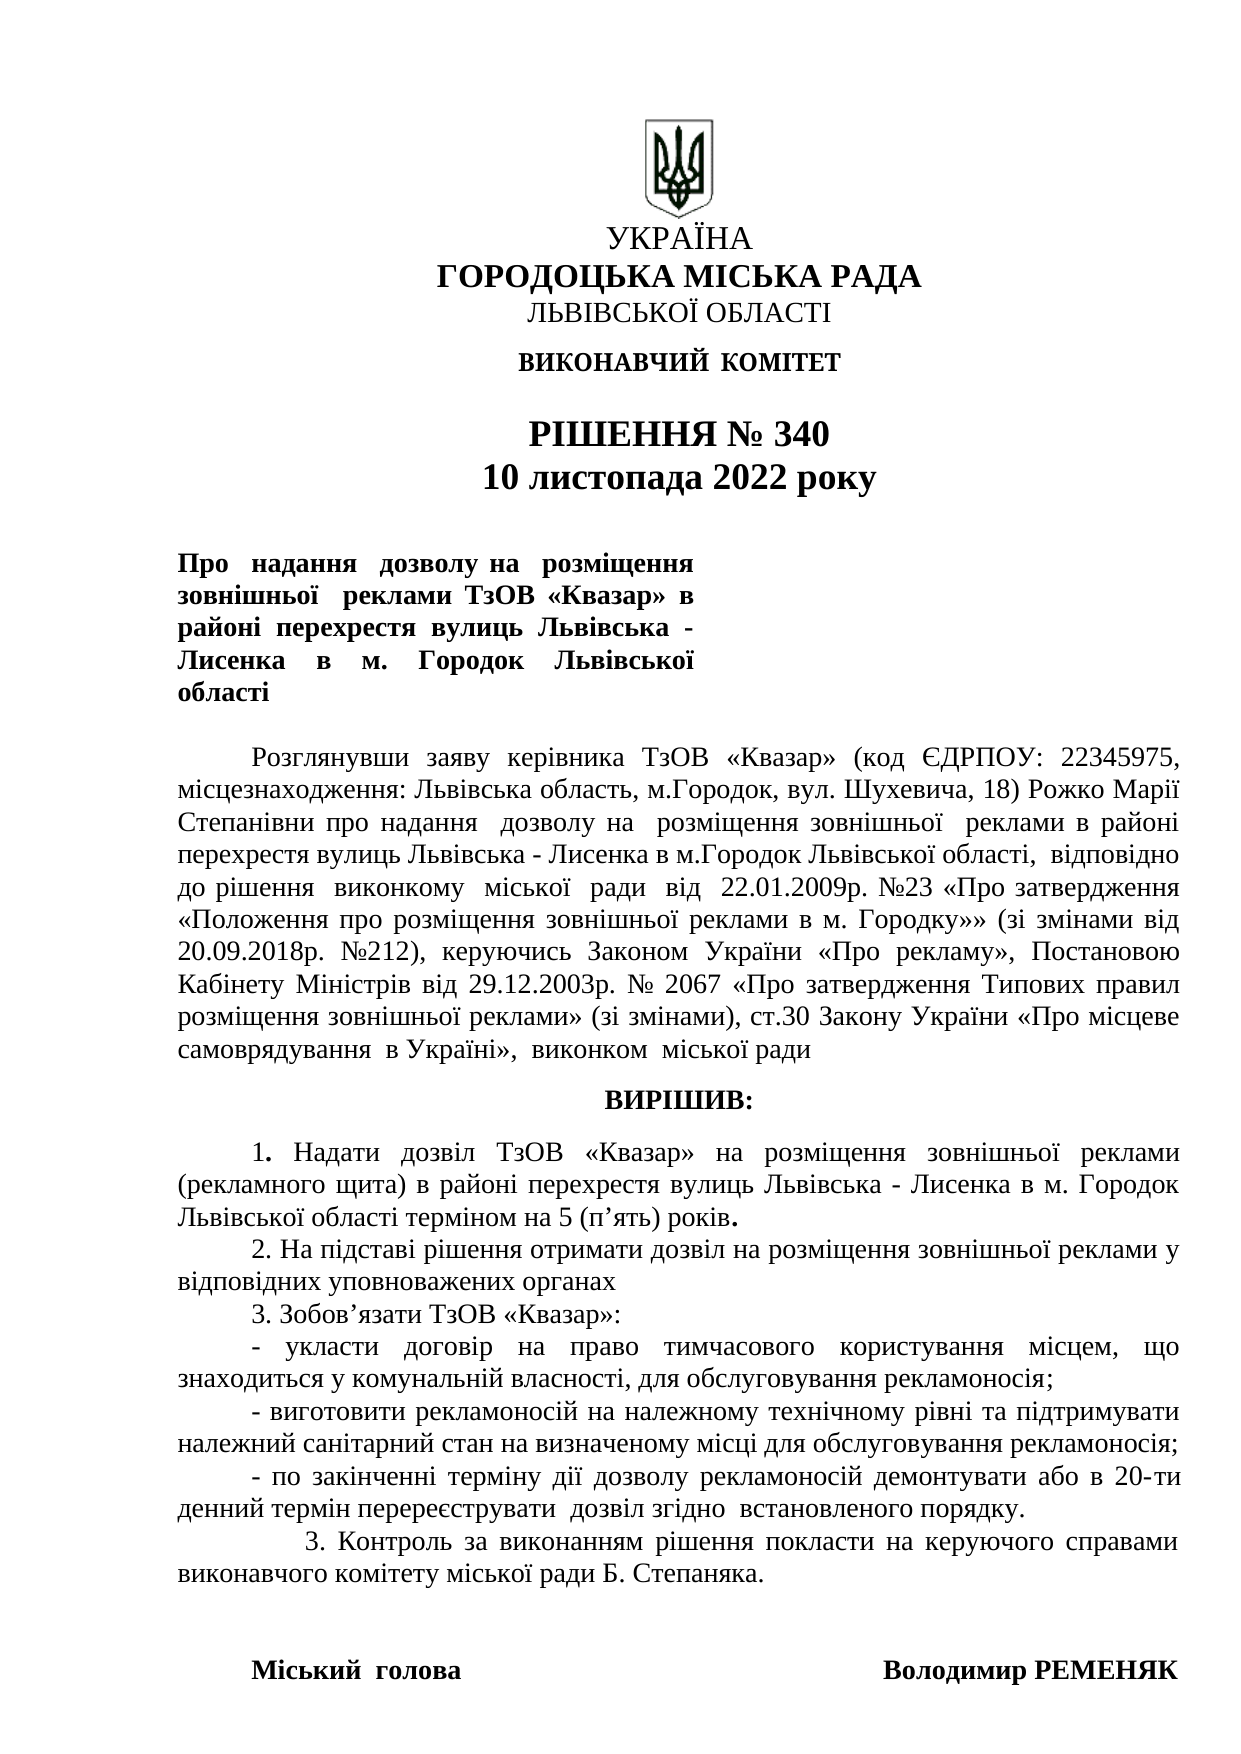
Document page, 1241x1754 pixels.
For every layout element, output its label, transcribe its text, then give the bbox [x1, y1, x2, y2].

text 2. На підставі рішення отримати дозвіл на розміщення зовнішньої реклами у відповідних уповноважених органах [177, 1232, 1181, 1297]
text - по закінченні терміну дії дозволу рекламоносій демонтувати або в 20-ти денний термін перереєструвати дозвіл згідно встановленого порядку. [177, 1459, 1181, 1523]
text Про надання дозволу на розміщення зовнішньої реклами ТзОВ «Квазар» в районі перехрестя вулиць Львівська - Лисенка в м. Городок Львівської області [177, 546, 694, 708]
text Міський голова Володимир РЕМЕНЯК [177, 1653, 1181, 1686]
picture [644, 118, 715, 219]
text УКРАЇНА [177, 218, 1181, 257]
text Розглянувши заяву керівника ТзОВ «Квазар» (код ЄДРПОУ: 22345975, місцезнаходження: Львівська область, м.Городок, вул. Шухевича, 18) Рожко Марії Степанівни про надання дозволу на розміщення зовнішньої реклами в районі перехрестя вулиць Львівська - Лисенка в м.Городок Львівської області, відповідно до рішення виконкому міської ради від 22.01.2009р. №23 «Про затвердження «Положення про розміщення зовнішньої реклами в м. Городку»» (зі змінами від 20.09.2018р. №212), керуючись Законом України «Про рекламу», Постановою Кабінету Міністрів від 29.12.2003р. № 2067 «Про затвердження Типових правил розміщення зовнішньої реклами» (зі змінами), ст.30 Закону України «Про місцеве самоврядування в Україні», виконком міської ради [177, 740, 1181, 1064]
text - виготовити рекламоносій на належному технічному рівні та підтримувати належний санітарний стан на визначеному місці для обслуговування рекламоносія; [177, 1394, 1181, 1459]
text 10 листопада 2022 року [177, 455, 1181, 498]
subtitle ВИКОНАВЧИЙ КОМІТЕТ [177, 349, 1181, 378]
text ГОРОДОЦЬКА МІСЬКА РАДА [177, 257, 1181, 295]
text 3. Контроль за виконанням рішення покласти на керуючого справами виконавчого комітету міської ради Б. Степаняка. [177, 1523, 1181, 1588]
text ВИРІШИВ: [177, 1083, 1181, 1116]
text 3. Зобов’язати ТзОВ «Квазар»: [177, 1297, 1181, 1329]
text - укласти договір на право тимчасового користування місцем, що знаходиться у комунальній власності, для обслуговування рекламоносія; [177, 1329, 1181, 1394]
text 1. Надати дозвіл ТзОВ «Квазар» на розміщення зовнішньої реклами (рекламного щита) в районі перехрестя вулиць Львівська - Лисенка в м. Городок Львівської області терміном на 5 (п’ять) років. [177, 1135, 1181, 1232]
text РІШЕННЯ № 340 [177, 412, 1181, 455]
text ЛЬВІВСЬКОЇ ОБЛАСТІ [177, 295, 1181, 328]
